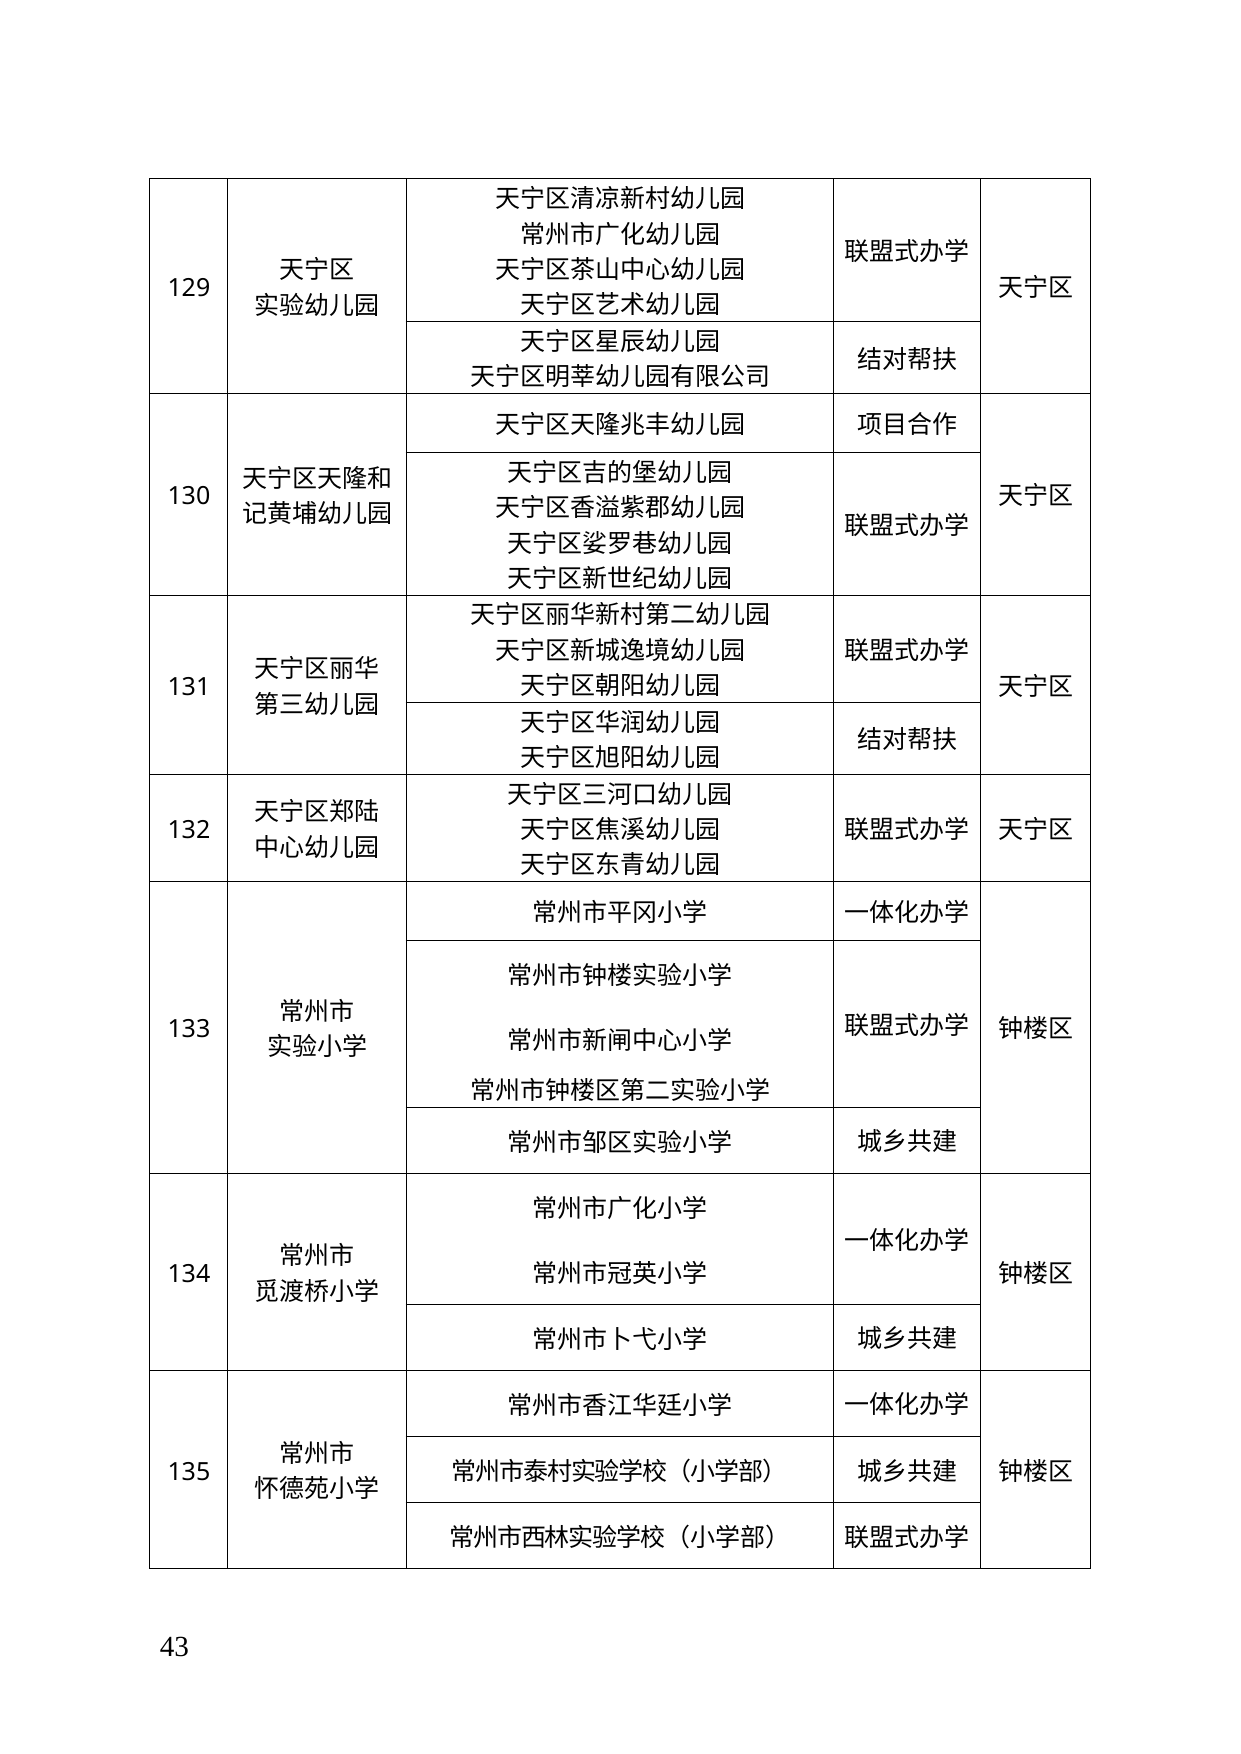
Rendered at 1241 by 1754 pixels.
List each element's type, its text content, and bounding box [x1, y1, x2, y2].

table_cell 常州市香江华廷小学 [407, 1371, 833, 1436]
table_cell 天宁区华润幼儿园 天宁区旭阳幼儿园 [407, 703, 833, 774]
table_cell 天宁区天隆和记黄埔幼儿园 [228, 394, 406, 594]
table_cell 常州市 觅渡桥小学 [228, 1174, 406, 1370]
table_cell 129 [150, 179, 227, 393]
table_cell 天宁区 实验幼儿园 [228, 179, 406, 393]
table_cell 常州市卜弋小学 [407, 1305, 833, 1370]
table_cell 联盟式办学 [834, 1503, 980, 1568]
table_cell 天宁区吉的堡幼儿园 天宁区香溢紫郡幼儿园 天宁区娑罗巷幼儿园 天宁区新世纪幼儿园 [407, 453, 833, 594]
table_cell 钟楼区 [981, 1371, 1090, 1568]
table_cell 天宁区丽华新村第二幼儿园 天宁区新城逸境幼儿园 天宁区朝阳幼儿园 [407, 596, 833, 702]
table_cell 130 [150, 394, 227, 594]
table_cell 城乡共建 [834, 1437, 980, 1502]
table_cell 天宁区天隆兆丰幼儿园 [407, 394, 833, 452]
table_cell 天宁区星辰幼儿园 天宁区明莘幼儿园有限公司 [407, 322, 833, 393]
table_cell 结对帮扶 [834, 322, 980, 393]
table_cell 常州市泰村实验学校（小学部） [407, 1437, 833, 1502]
table_cell 常州市西林实验学校（小学部） [407, 1503, 833, 1568]
table_cell 一体化办学 [834, 1371, 980, 1436]
table_cell 结对帮扶 [834, 703, 980, 774]
table_cell 132 [150, 775, 227, 881]
table_cell 联盟式办学 [834, 453, 980, 594]
table_cell 天宁区三河口幼儿园 天宁区焦溪幼儿园 天宁区东青幼儿园 [407, 775, 833, 881]
table_cell 天宁区郑陆 中心幼儿园 [228, 775, 406, 881]
table_cell 天宁区丽华 第三幼儿园 [228, 596, 406, 774]
table_cell 联盟式办学 [834, 596, 980, 702]
table_cell 常州市邹区实验小学 [407, 1108, 833, 1173]
table_cell 城乡共建 [834, 1305, 980, 1370]
table_cell 天宁区清凉新村幼儿园 常州市广化幼儿园 天宁区茶山中心幼儿园 天宁区艺术幼儿园 [407, 179, 833, 321]
table_cell 天宁区 [981, 394, 1090, 594]
table_cell 常州市 实验小学 [228, 882, 406, 1173]
table_cell 天宁区 [981, 179, 1090, 393]
table_cell 天宁区 [981, 775, 1090, 881]
table_cell 常州市平冈小学 [407, 882, 833, 940]
table_cell 天宁区 [981, 596, 1090, 774]
table_cell 一体化办学 [834, 882, 980, 940]
table_cell 131 [150, 596, 227, 774]
table_cell 联盟式办学 [834, 941, 980, 1107]
table_cell 135 [150, 1371, 227, 1568]
table_cell 常州市广化小学 常州市冠英小学 [407, 1174, 833, 1304]
table_cell 134 [150, 1174, 227, 1370]
table_cell 钟楼区 [981, 1174, 1090, 1370]
table_cell 联盟式办学 [834, 179, 980, 321]
table_cell 项目合作 [834, 394, 980, 452]
table_cell 常州市钟楼实验小学 常州市新闸中心小学 常州市钟楼区第二实验小学 [407, 941, 833, 1107]
table_cell 钟楼区 [981, 882, 1090, 1173]
table_cell 常州市 怀德苑小学 [228, 1371, 406, 1568]
table_cell 133 [150, 882, 227, 1173]
table_cell 一体化办学 [834, 1174, 980, 1304]
table_cell 城乡共建 [834, 1108, 980, 1173]
table_cell 联盟式办学 [834, 775, 980, 881]
